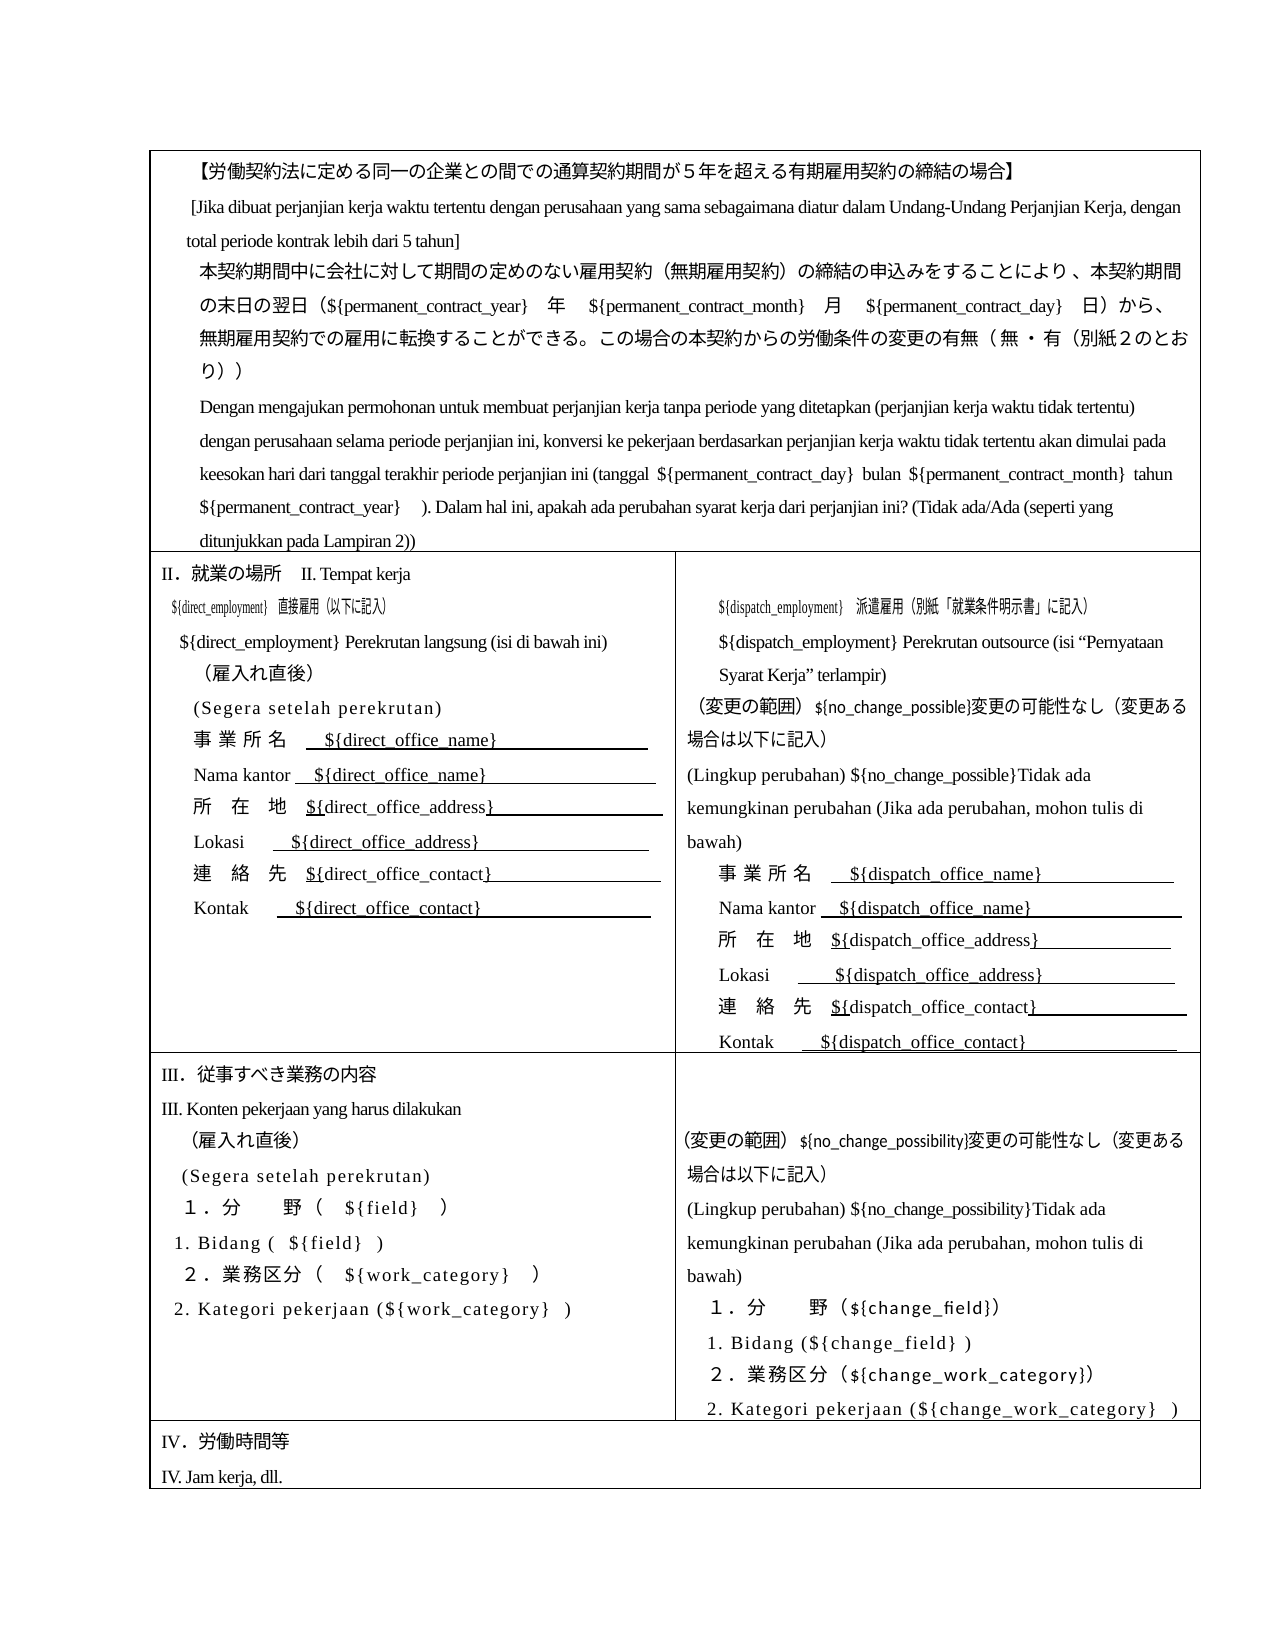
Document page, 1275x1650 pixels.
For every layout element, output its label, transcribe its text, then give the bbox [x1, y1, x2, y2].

table_cell （変更の範囲）${no_change_possibility}変更の可能性なし（変更ある場合は以下に記入） (Lingkup perubahan) ${no_change_possibility}Tidak ada kemungkinan perubahan (Jika ada perubahan, mohon tulis di bawah) １．分 野（${change_field}） 1. Bidang (${change_field} ) ２．業務区分（${change_work_category}） 2. Kategori pekerjaan (${change_work_category} ) [676, 1053, 1200, 1420]
table_cell II．就業の場所 II. Tempat kerja ${direct_employment} 直接雇用（以下に記入） ${direct_employment} Perekrutan langsung (isi di bawah ini) （雇入れ直後） (Segera setelah perekrutan) 事業所名 ${direct_office_name} Nama kantor ${direct_office_name} 所在地 ${direct_office_address} Lokasi ${direct_office_address} 連絡先 ${direct_office_contact} Kontak ${direct_office_contact} [151, 552, 675, 1052]
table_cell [151, 151, 1200, 551]
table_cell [151, 1421, 1200, 1487]
table_cell ${dispatch_employment} 派遣雇用（別紙「就業条件明示書」に記入） ${dispatch_employment} Perekrutan outsource (isi “Pernyataan Syarat Kerja” terlampir) （変更の範囲）${no_change_possible}変更の可能性なし（変更ある場合は以下に記入） (Lingkup perubahan) ${no_change_possible}Tidak ada kemungkinan perubahan (Jika ada perubahan, mohon tulis di bawah) 事業所名 ${dispatch_office_name} Nama kantor ${dispatch_office_name} 所在地 ${dispatch_office_address} Lokasi ${dispatch_office_address} 連絡先 ${dispatch_office_contact} Kontak ${dispatch_office_contact} [676, 552, 1200, 1052]
table_cell III．従事すべき業務の内容 III. Konten pekerjaan yang harus dilakukan （雇入れ直後） (Segera setelah perekrutan) １．分 野（ ${field} ） 1. Bidang ( ${field} ) ２．業務区分（ ${work_category} ） 2. Kategori pekerjaan (${work_category} ) [151, 1053, 675, 1420]
